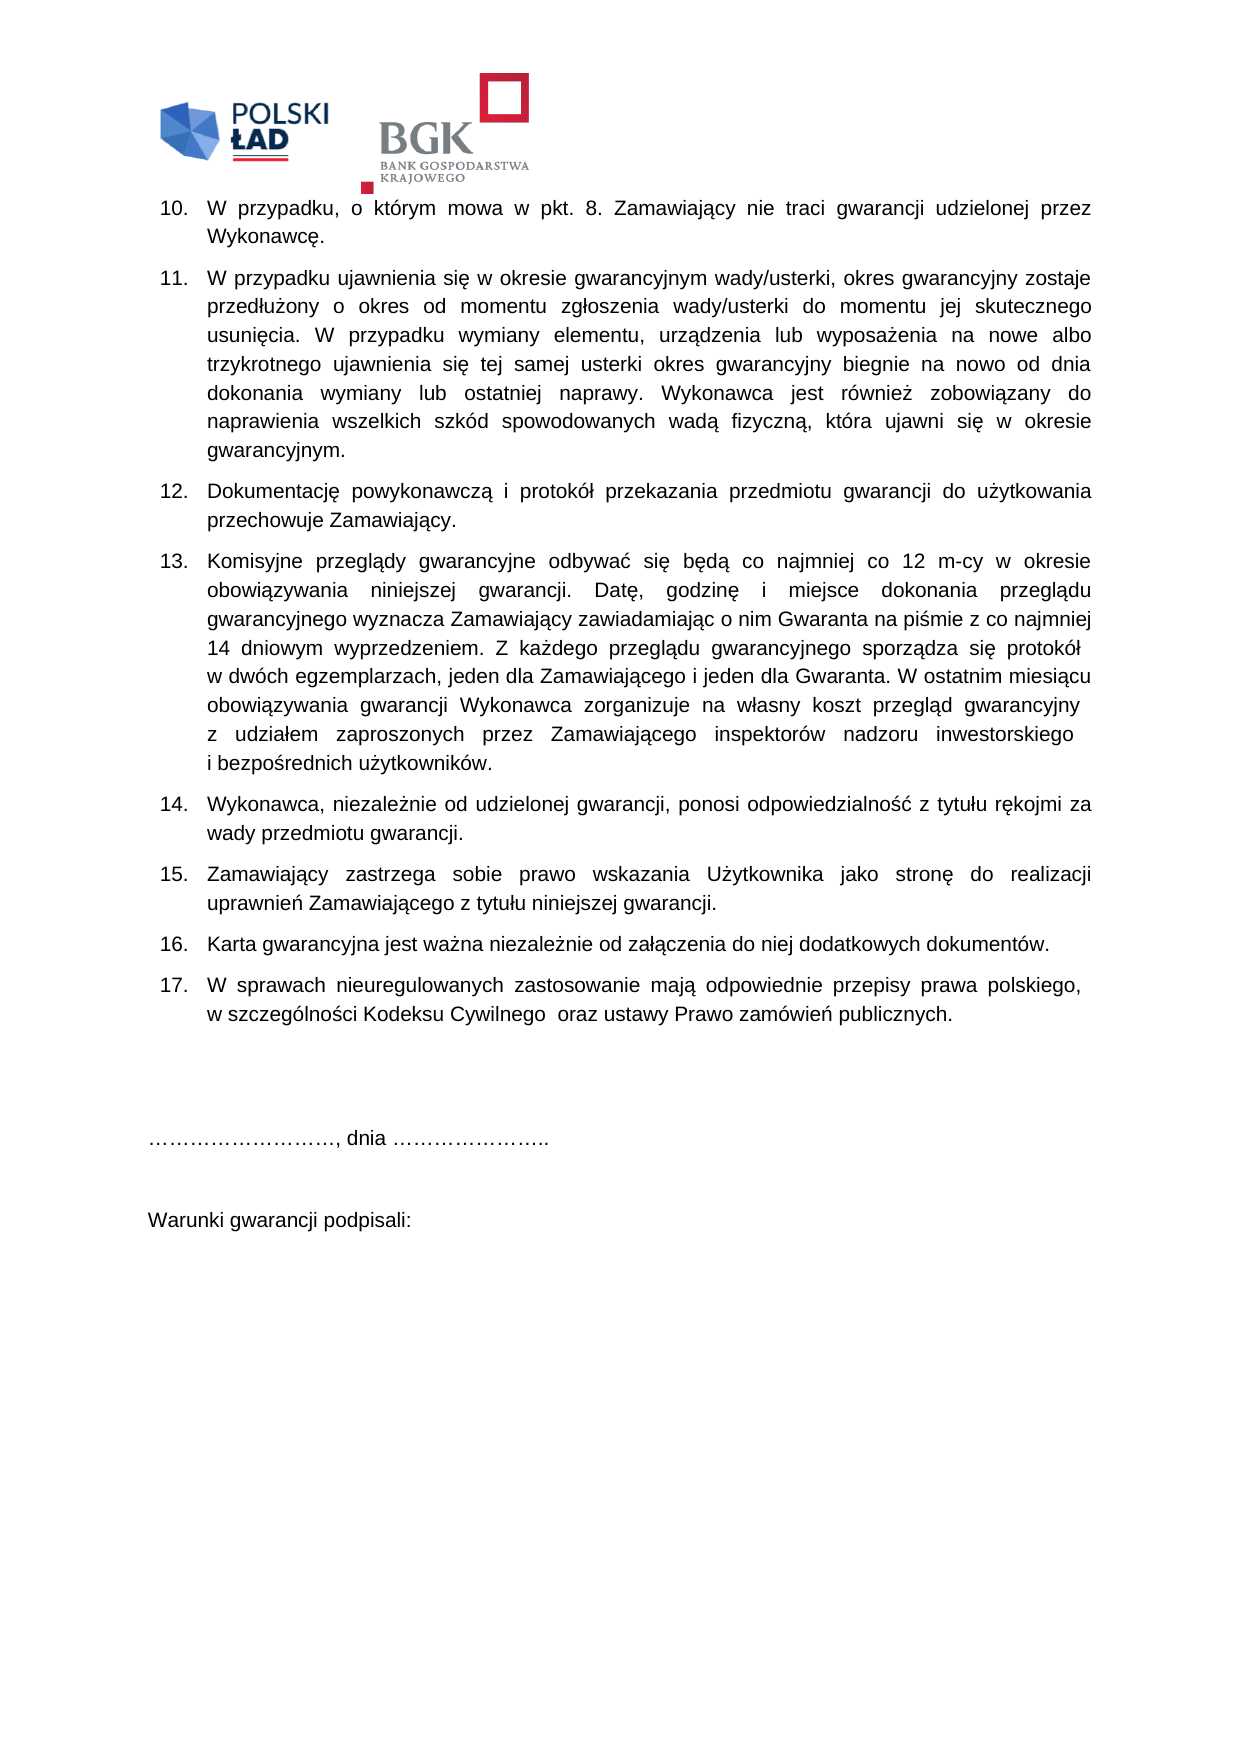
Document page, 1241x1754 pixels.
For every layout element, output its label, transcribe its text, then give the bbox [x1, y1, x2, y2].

list Karta gwarancyjna jest ważna niezależnie od załączenia do niej dodatkowych dokumentów. [159, 932, 1092, 956]
list Dokumentację powykonawczą i protokół przekazania przedmiotu gwarancji do użytkowania przechowuje Zamawiający. [159, 479, 1092, 532]
list W sprawach nieuregulowanych zastosowanie mają odpowiednie przepisy prawa polskiego, w szczególności Kodeksu Cywilnego oraz ustawy Prawo zamówień publicznych. [159, 973, 1092, 1026]
list Wykonawca, niezależnie od udzielonej gwarancji, ponosi odpowiedzialność z tytułu rękojmi za wady przedmiotu gwarancji. [159, 792, 1092, 844]
list Zamawiający zastrzega sobie prawo wskazania Użytkownika jako stronę do realizacji uprawnień Zamawiającego z tytułu niniejszej gwarancji. [159, 862, 1092, 914]
text Warunki gwarancji podpisali: [148, 1208, 1092, 1232]
list Komisyjne przeglądy gwarancyjne odbywać się będą co najmniej co 12 m-cy w okresie obowiązywania niniejszej gwarancji. Datę, godzinę i miejsce dokonania przeglądu gwarancyjnego wyznacza Zamawiający zawiadamiając o nim Gwaranta na piśmie z co najmniej 14 dniowym wyprzedzeniem. Z każdego przeglądu gwarancyjnego sporządza się protokół w dwóch egzemplarzach, jeden dla Zamawiającego i jeden dla Gwaranta. W ostatnim miesiącu obowiązywania gwarancji Wykonawca zorganizuje na własny koszt przegląd gwarancyjny z udziałem zaproszonych przez Zamawiającego inspektorów nadzoru inwestorskiego i bezpośrednich użytkowników. [159, 549, 1092, 774]
list W przypadku, o którym mowa w pkt. 8. Zamawiający nie traci gwarancji udzielonej przez Wykonawcę. [159, 196, 1092, 248]
list W przypadku ujawnienia się w okresie gwarancyjnym wady/usterki, okres gwarancyjny zostaje przedłużony o okres od momentu zgłoszenia wady/usterki do momentu jej skutecznego usunięcia. W przypadku wymiany elementu, urządzenia lub wyposażenia na nowe albo trzykrotnego ujawnienia się tej samej usterki okres gwarancyjny biegnie na nowo od dnia dokonania wymiany lub ostatniej naprawy. Wykonawca jest również zobowiązany do naprawienia wszelkich szkód spowodowanych wadą fizyczną, która ujawni się w okresie gwarancyjnym. [159, 266, 1092, 462]
text ………………………, dnia ………………….. [148, 1126, 1092, 1149]
